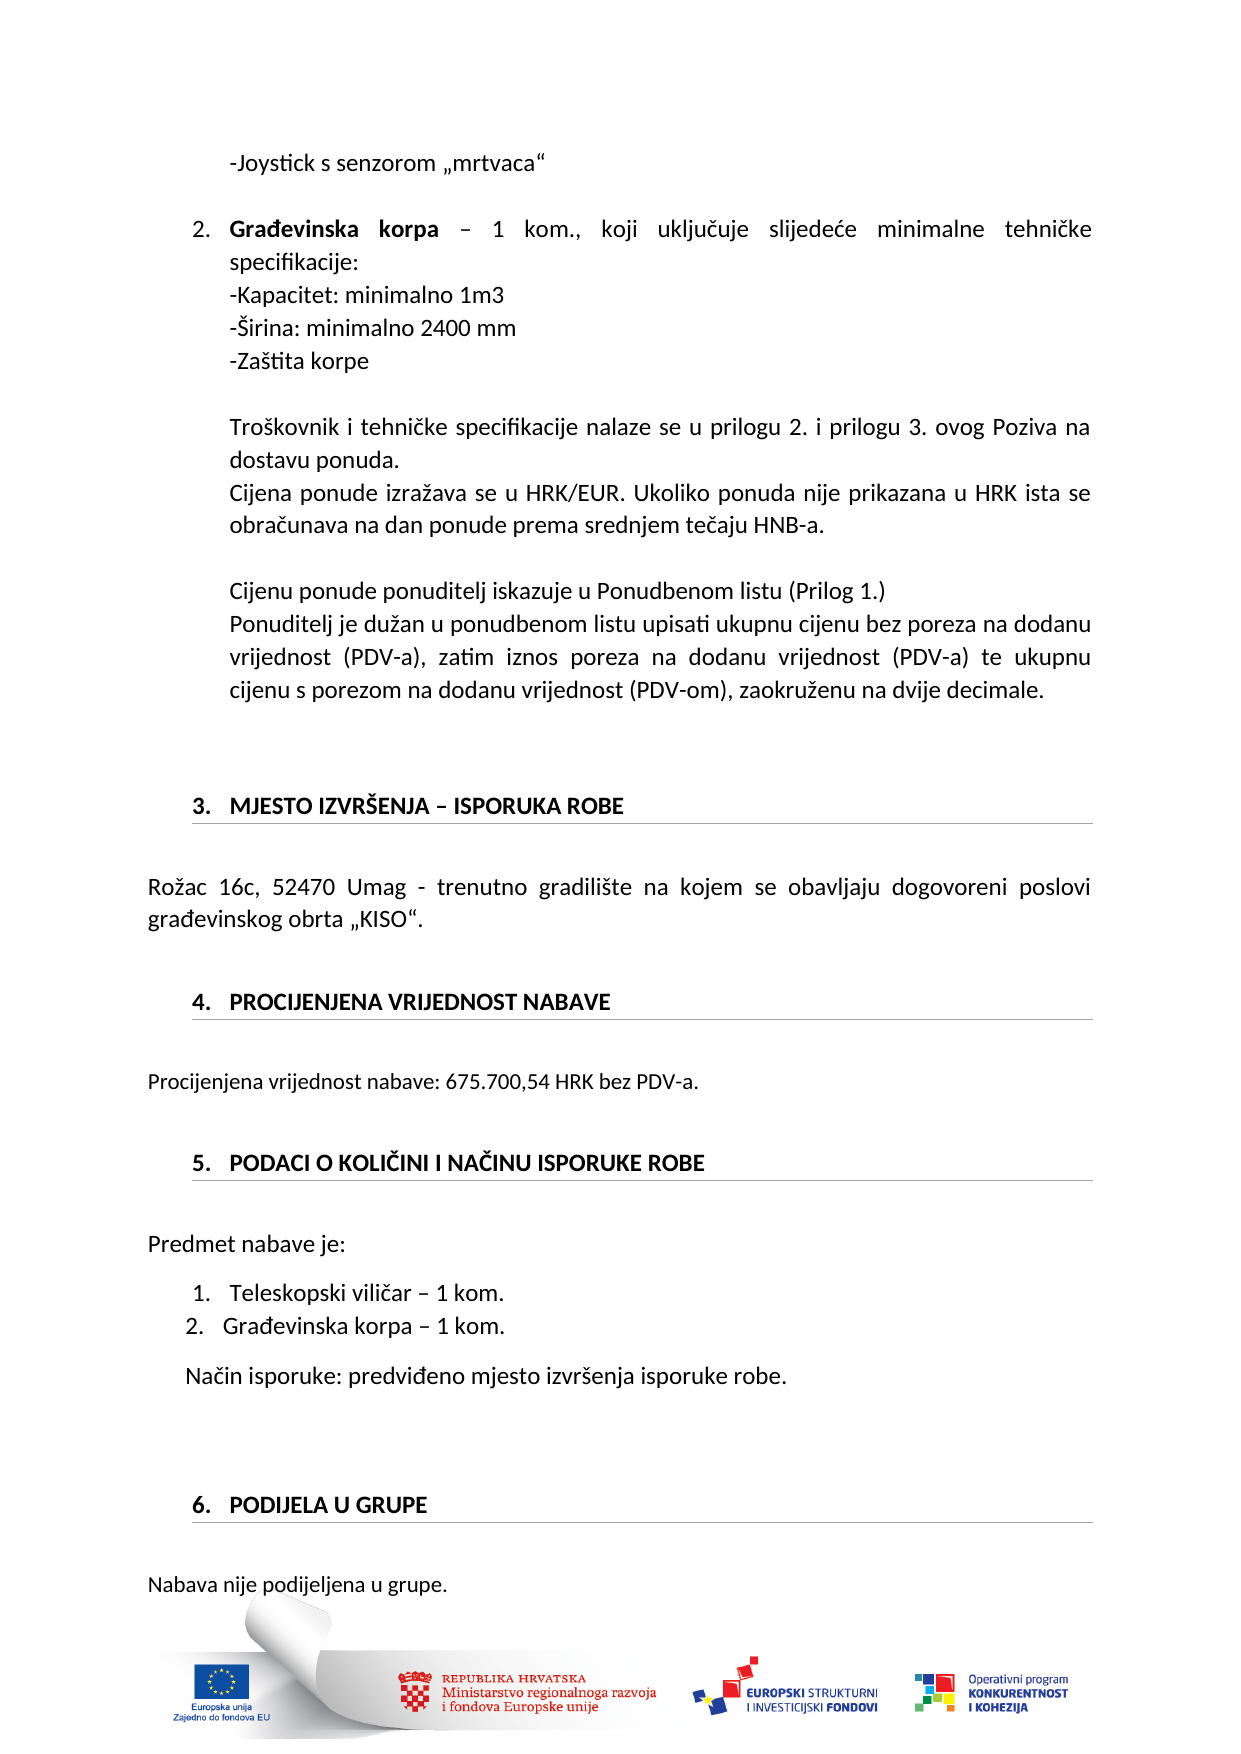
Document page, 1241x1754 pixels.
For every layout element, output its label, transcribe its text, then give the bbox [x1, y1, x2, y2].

list Podaci o količini i načinu isporuke robe [192, 1147, 1093, 1180]
text Način isporuke: predviđeno mjesto izvršenja isporuke robe. [185, 1360, 1093, 1390]
list Procijenjena vrijednost nabave [192, 986, 1093, 1019]
text Nabava nije podijeljena u grupe. [148, 1570, 1093, 1598]
text Rožac 16c, 52470 Umag - trenutno gradilište na kojem se obavljaju dogovoreni poslovi građevinskog obrta „KISO“. [148, 871, 1093, 934]
picture [147, 1574, 1093, 1739]
list MJESTO IZVRŠENJA – ISPORUKA ROBE [192, 790, 1093, 823]
list Građevinska korpa – 1 kom. [185, 1310, 1093, 1341]
list -Kapacitet: minimalno 1m3 [229, 279, 1093, 310]
list Troškovnik i tehničke specifikacije nalaze se u prilogu 2. i prilogu 3. ovog Poziva na dostavu ponuda. [229, 411, 1093, 474]
list -Zaštita korpe [229, 345, 1093, 376]
list -Širina: minimalno 2400 mm [229, 312, 1093, 343]
text Predmet nabave je: [148, 1228, 1093, 1258]
list Cijenu ponude ponuditelj iskazuje u Ponudbenom listu (Prilog 1.) [229, 576, 1093, 606]
text Procijenjena vrijednost nabave: 675.700,54 HRK bez PDV-a. [148, 1067, 1093, 1095]
list Cijena ponude izražava se u HRK/EUR. Ukoliko ponuda nije prikazana u HRK ista se obračunava na dan ponude prema srednjem tečaju HNB-a. [229, 477, 1093, 540]
list Građevinska korpa – 1 kom., koji uključuje slijedeće minimalne tehničke specifikacije: [192, 213, 1093, 277]
list -Joystick s senzorom „mrtvaca“ [229, 148, 1093, 178]
list Podijela u grupe [192, 1489, 1093, 1522]
list Teleskopski viličar – 1 kom. [192, 1277, 1093, 1308]
list Ponuditelj je dužan u ponudbenom listu upisati ukupnu cijenu bez poreza na dodanu vrijednost (PDV-a), zatim iznos poreza na dodanu vrijednost (PDV-a) te ukupnu cijenu s porezom na dodanu vrijednost (PDV-om), zaokruženu na dvije decimale. [229, 608, 1093, 705]
